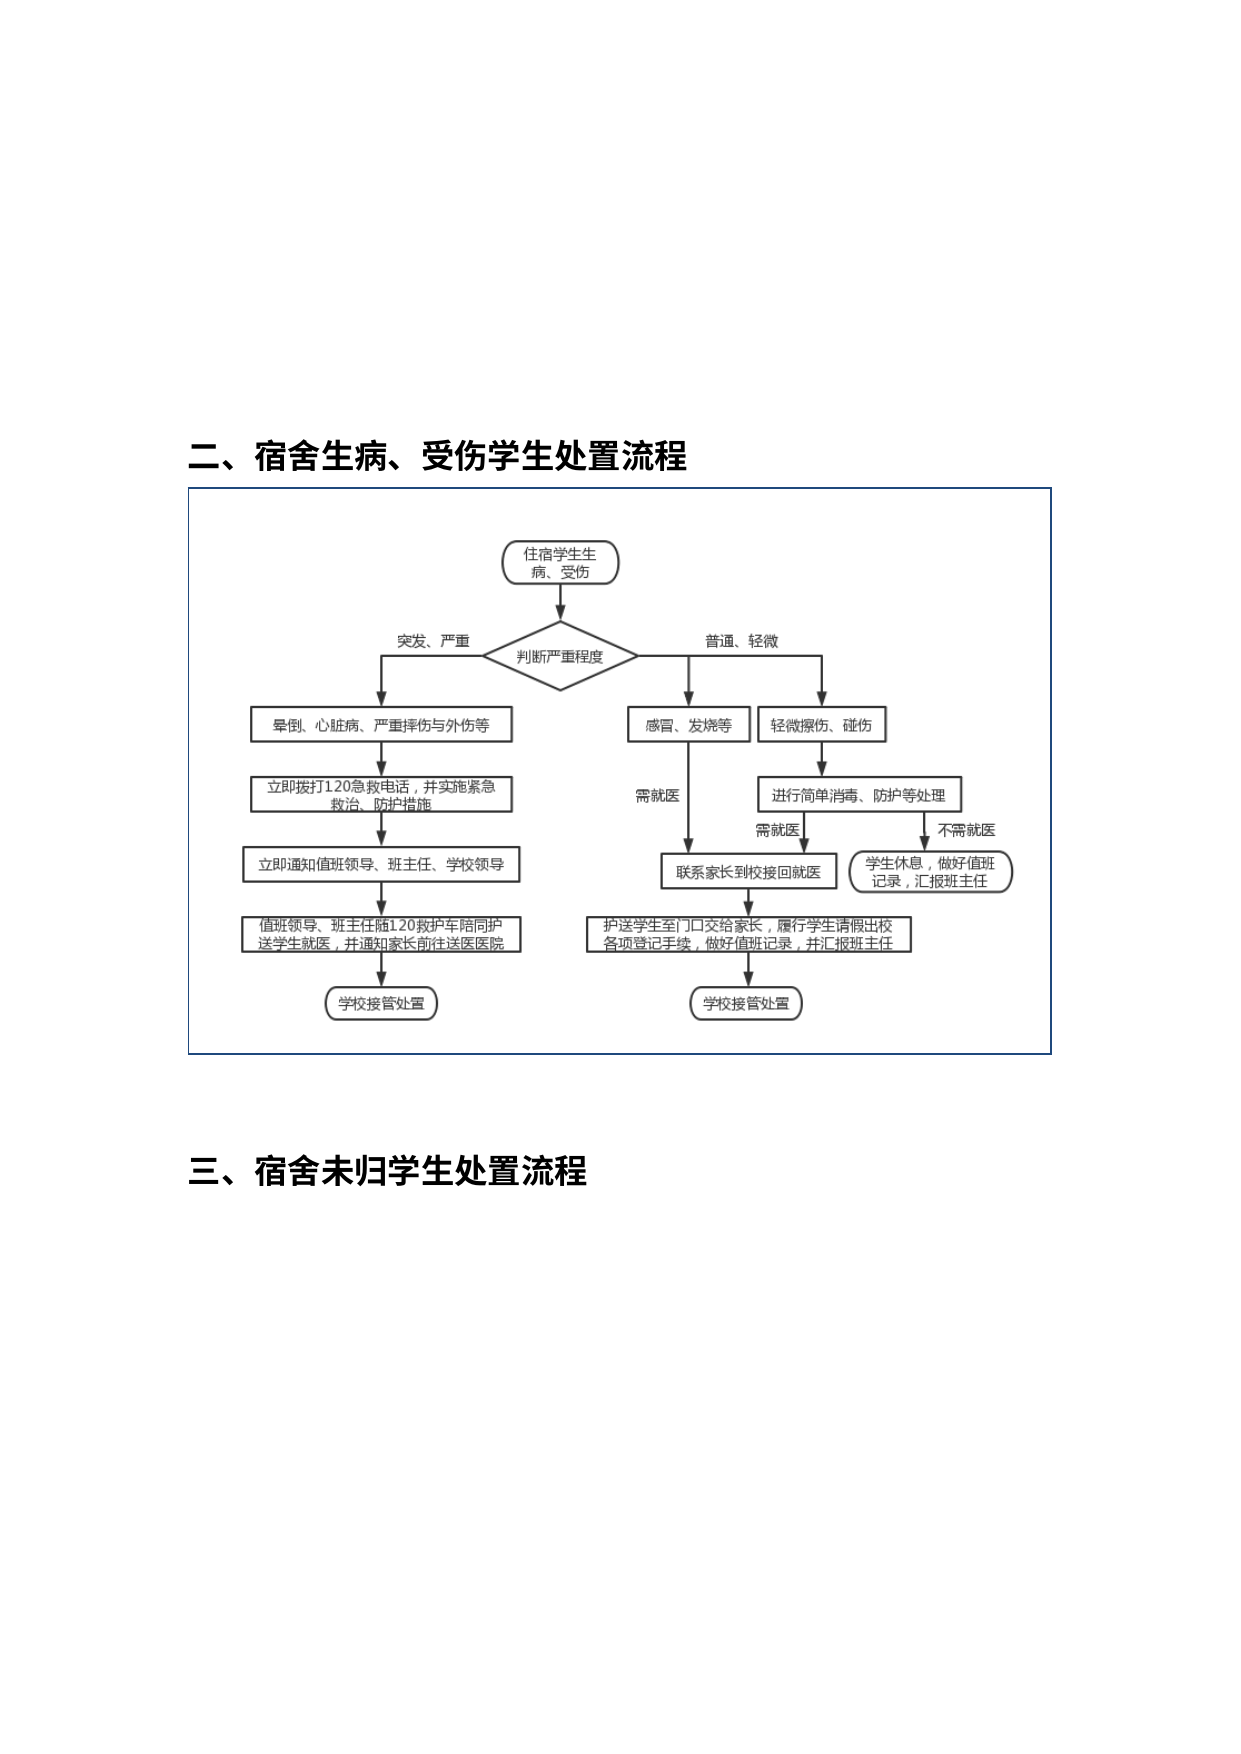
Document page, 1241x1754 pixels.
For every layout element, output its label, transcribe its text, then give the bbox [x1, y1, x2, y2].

text 二、宿舍生病、受伤学生处置流程 [187, 422, 1053, 487]
text 三、宿舍未归学生处置流程 [187, 1137, 1053, 1202]
picture [189, 489, 1050, 1053]
